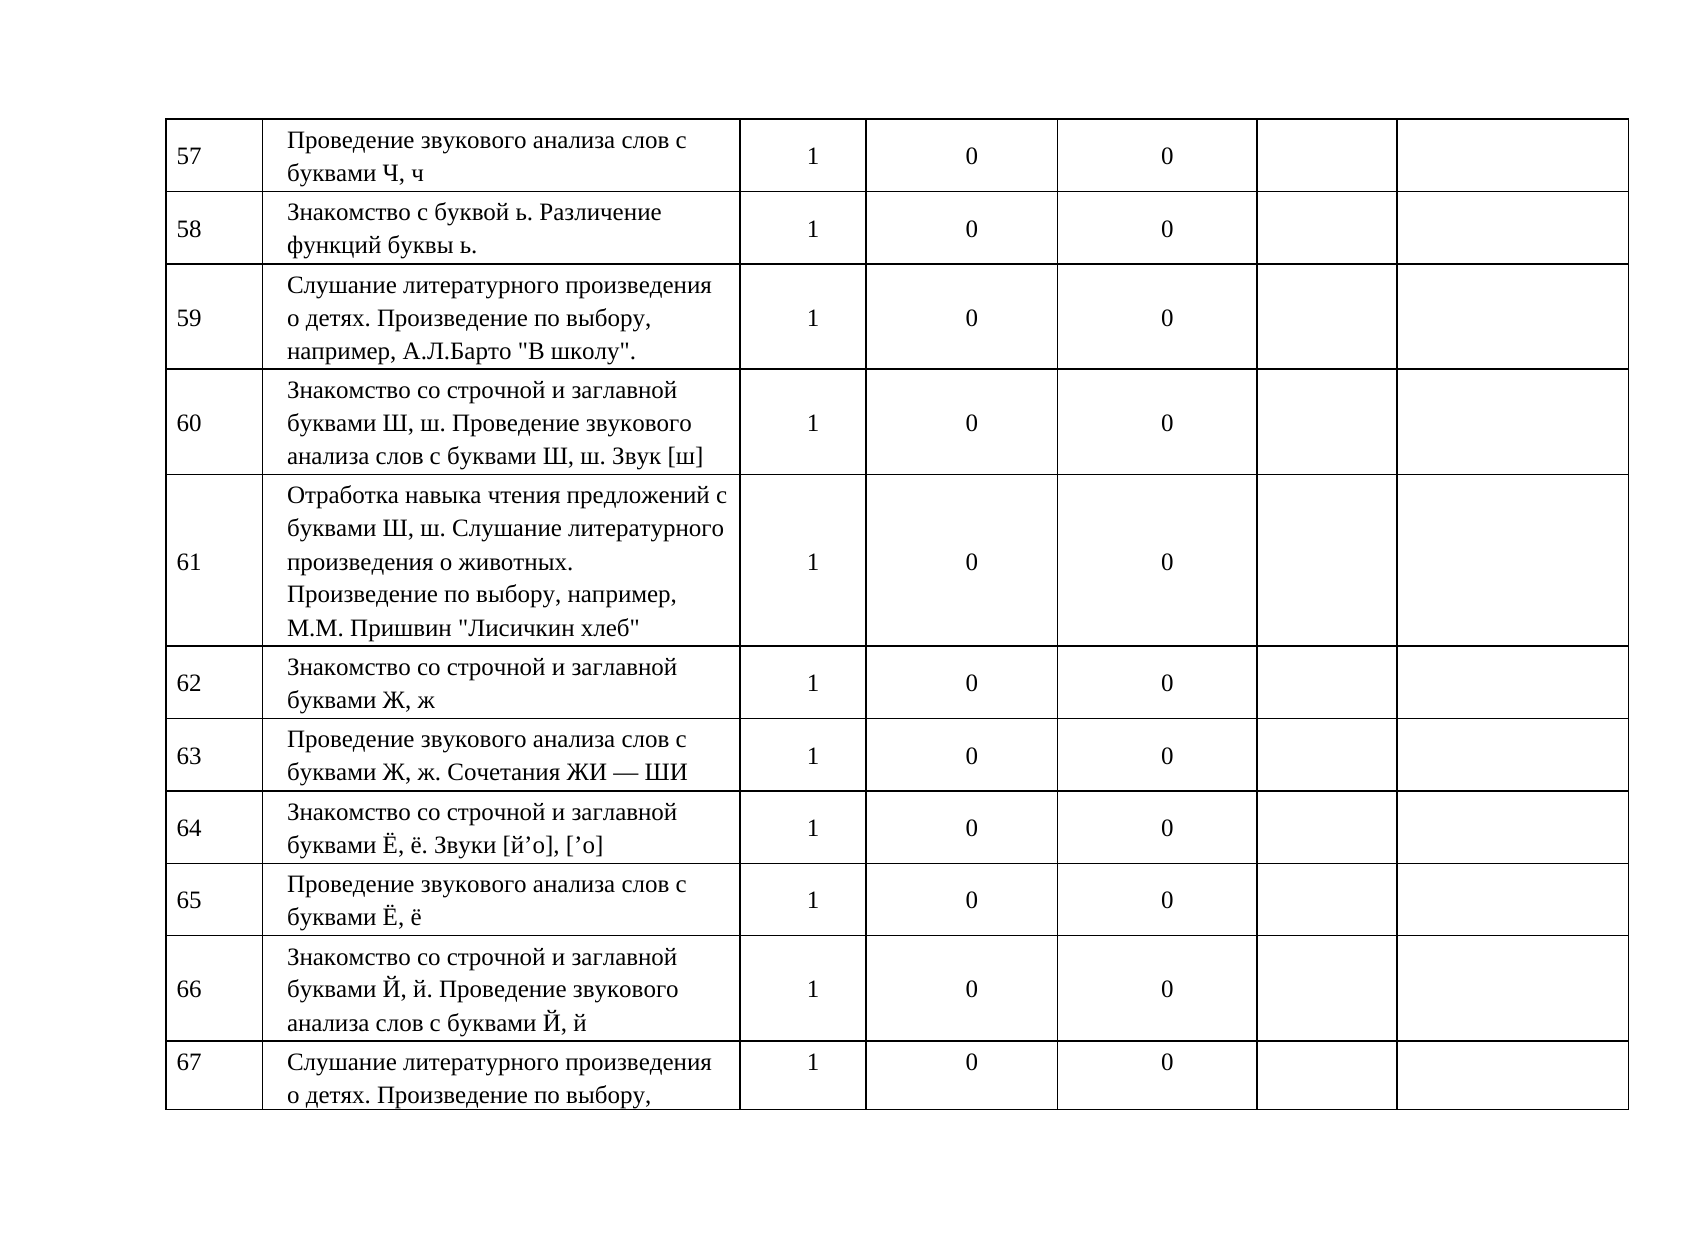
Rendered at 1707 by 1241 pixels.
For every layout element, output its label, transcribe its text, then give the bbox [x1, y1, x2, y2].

table_cell 0 [1058, 475, 1256, 645]
table_cell 1 [741, 792, 865, 862]
table_cell 63 [167, 719, 262, 790]
table_cell 0 [867, 475, 1057, 645]
table_cell [1398, 192, 1628, 263]
table_cell 0 [867, 864, 1057, 935]
table_cell 1 [741, 265, 865, 368]
table_cell [1258, 647, 1396, 718]
table_cell 62 [167, 647, 262, 718]
table_cell 0 [867, 370, 1057, 474]
table_cell 0 [1058, 647, 1256, 718]
table_cell Проведение звукового анализа слов с буквами Ё, ё [263, 864, 739, 935]
table_cell [1398, 1042, 1628, 1109]
table_cell 0 [867, 120, 1057, 191]
table_cell 0 [1058, 1042, 1256, 1109]
table_cell 0 [867, 936, 1057, 1040]
table_cell [1398, 475, 1628, 645]
table_cell 0 [1058, 370, 1256, 474]
table_cell Знакомство со строчной и заглавной буквами Ё, ё. Звуки [й’о], [’о] [263, 792, 739, 862]
table_cell 1 [741, 1042, 865, 1109]
table_cell 1 [741, 370, 865, 474]
table_cell 1 [741, 192, 865, 263]
table_cell Знакомство со строчной и заглавной буквами Ш, ш. Проведение звукового анализа слов с буквами Ш, ш. Звук [ш] [263, 370, 739, 474]
table_cell Знакомство со строчной и заглавной буквами Й, й. Проведение звукового анализа слов с буквами Й, й [263, 936, 739, 1040]
table_cell [1398, 647, 1628, 718]
table_cell [1258, 475, 1396, 645]
table_cell 0 [867, 792, 1057, 862]
table_cell Слушание литературного произведения о детях. Произведение по выбору, например, А.Л.Барто "В школу". [263, 265, 739, 368]
table_cell [1398, 265, 1628, 368]
table_cell [1258, 864, 1396, 935]
table_cell 1 [741, 475, 865, 645]
table_cell [1258, 719, 1396, 790]
table_cell 60 [167, 370, 262, 474]
table_cell [1398, 120, 1628, 191]
table_cell Отработка навыка чтения предложений с буквами Ш, ш. Слушание литературного произведения о животных. Произведение по выбору, например, М.М. Пришвин "Лисичкин хлеб" [263, 475, 739, 645]
table_cell [1258, 792, 1396, 862]
table_cell [1398, 370, 1628, 474]
table_cell 0 [867, 647, 1057, 718]
table_cell 0 [1058, 265, 1256, 368]
table_cell 57 [167, 120, 262, 191]
table_cell 1 [741, 647, 865, 718]
table_cell [1398, 936, 1628, 1040]
table_cell [1398, 792, 1628, 862]
table_cell [1398, 864, 1628, 935]
table_cell Проведение звукового анализа слов с буквами Ж, ж. Сочетания ЖИ — ШИ [263, 719, 739, 790]
table_cell 0 [1058, 120, 1256, 191]
table_cell 59 [167, 265, 262, 368]
table_cell [1258, 1042, 1396, 1109]
table_cell Знакомство с буквой ь. Различение функций буквы ь. [263, 192, 739, 263]
table_cell 0 [1058, 864, 1256, 935]
table_cell Знакомство со строчной и заглавной буквами Ж, ж [263, 647, 739, 718]
table_cell 67 [167, 1042, 262, 1109]
table_cell [1258, 120, 1396, 191]
table_cell 1 [741, 120, 865, 191]
table_cell 0 [867, 719, 1057, 790]
table_cell 1 [741, 936, 865, 1040]
table_cell [1258, 936, 1396, 1040]
table_cell 65 [167, 864, 262, 935]
table_cell [1398, 719, 1628, 790]
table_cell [263, 1042, 739, 1109]
table_cell [1258, 192, 1396, 263]
table_cell Проведение звукового анализа слов с буквами Ч, ч [263, 120, 739, 191]
table_cell 0 [1058, 936, 1256, 1040]
table_cell [1258, 265, 1396, 368]
table_cell 0 [1058, 192, 1256, 263]
table_cell 66 [167, 936, 262, 1040]
table_cell 1 [741, 719, 865, 790]
table_cell 0 [1058, 792, 1256, 862]
table_cell 0 [867, 192, 1057, 263]
table_cell 0 [1058, 719, 1256, 790]
table_cell [1258, 370, 1396, 474]
table_cell 61 [167, 475, 262, 645]
table_cell 1 [741, 864, 865, 935]
table_cell 58 [167, 192, 262, 263]
table_cell 0 [867, 1042, 1057, 1109]
table_cell 0 [867, 265, 1057, 368]
table_cell 64 [167, 792, 262, 862]
